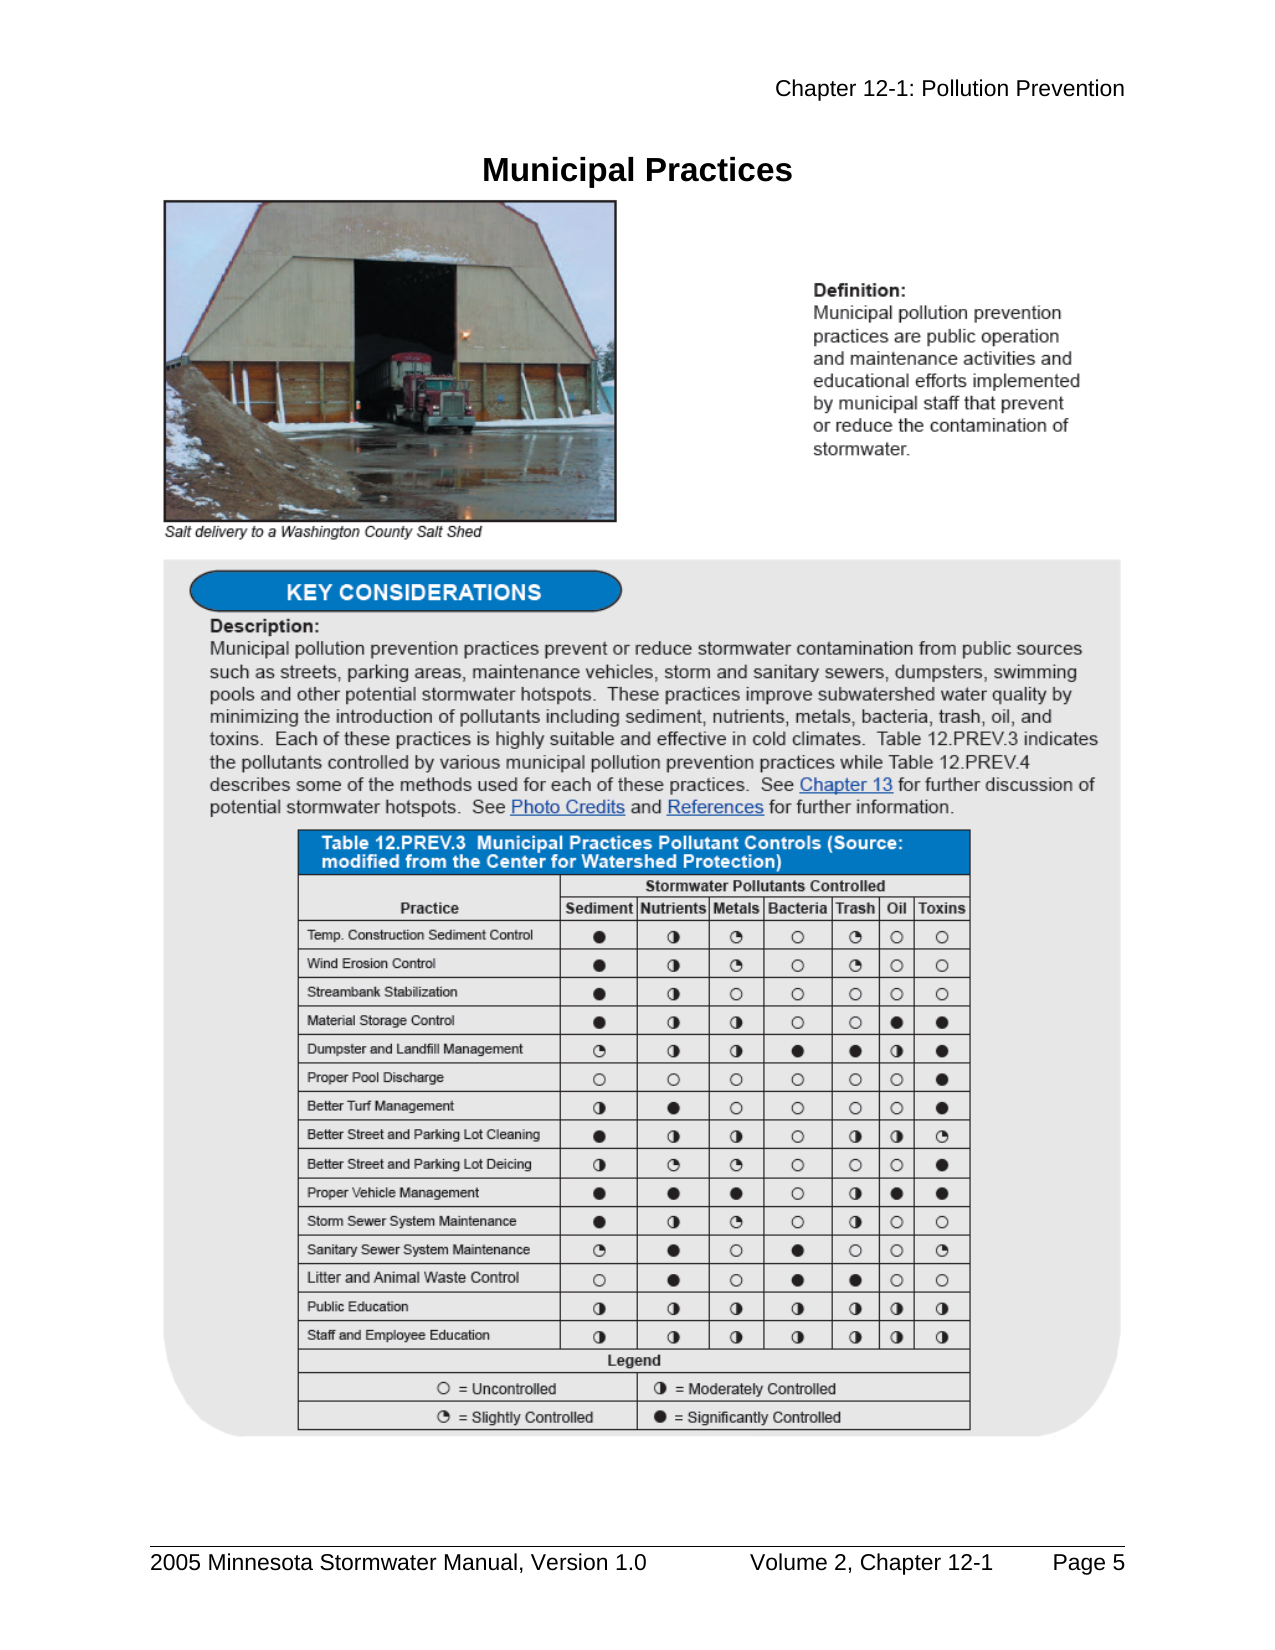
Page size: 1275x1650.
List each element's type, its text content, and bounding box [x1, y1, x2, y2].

subtitle Municipal Practices [150, 150, 1125, 188]
